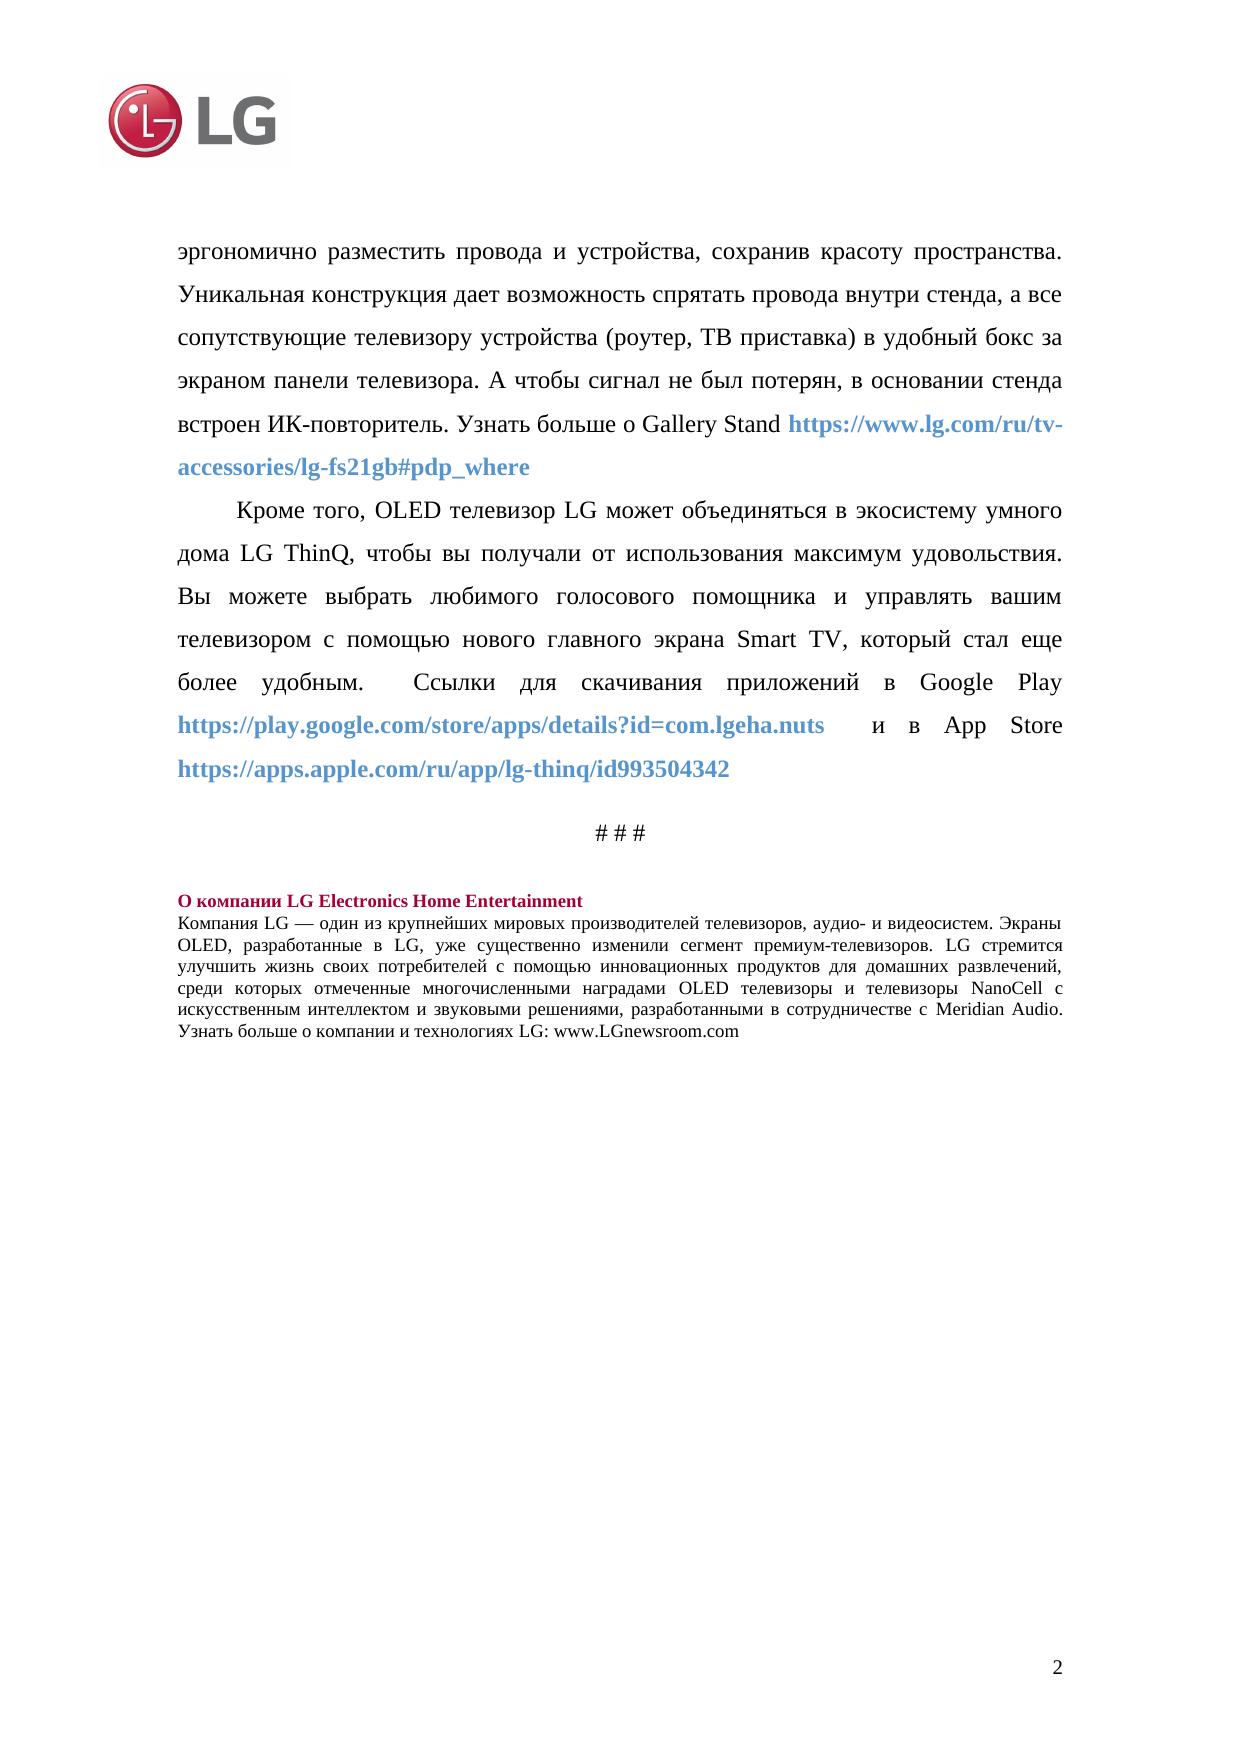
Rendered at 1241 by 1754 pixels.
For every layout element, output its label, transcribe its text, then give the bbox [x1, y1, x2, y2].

picture [98, 73, 291, 168]
text Кроме того, OLED телевизор LG может объединяться в экосистему умного дома LG ThinQ, чтобы вы получали от использования максимум удовольствия. Вы можете выбрать любимого голосового помощника и управлять вашим телевизором с помощью нового главного экрана Smart TV, который стал еще более удобным. Cсылки для скачивания приложений в Google Play https://play.google.com/store/apps/details?id=com.lgeha.nuts и в App Store https://apps.apple.com/ru/app/lg-thinq/id993504342 [177, 495, 1063, 782]
text О компании LG Electronics Home Entertainment [177, 890, 1063, 912]
text # # # [177, 818, 1063, 847]
text Компания LG — один из крупнейших мировых производителей телевизоров, аудио- и видеосистем. Экраны OLED, разработанные в LG, уже существенно изменили сегмент премиум-телевизоров. LG стремится улучшить жизнь своих потребителей с помощью инновационных продуктов для домашних развлечений, среди которых отмеченные многочисленными наградами OLED телевизоры и телевизоры NanoCell с искусственным интеллектом и звуковыми решениями, разработанными в сотрудничестве с Meridian Audio. Узнать больше о компании и технологиях LG: www.LGnewsroom.com [177, 912, 1063, 1041]
